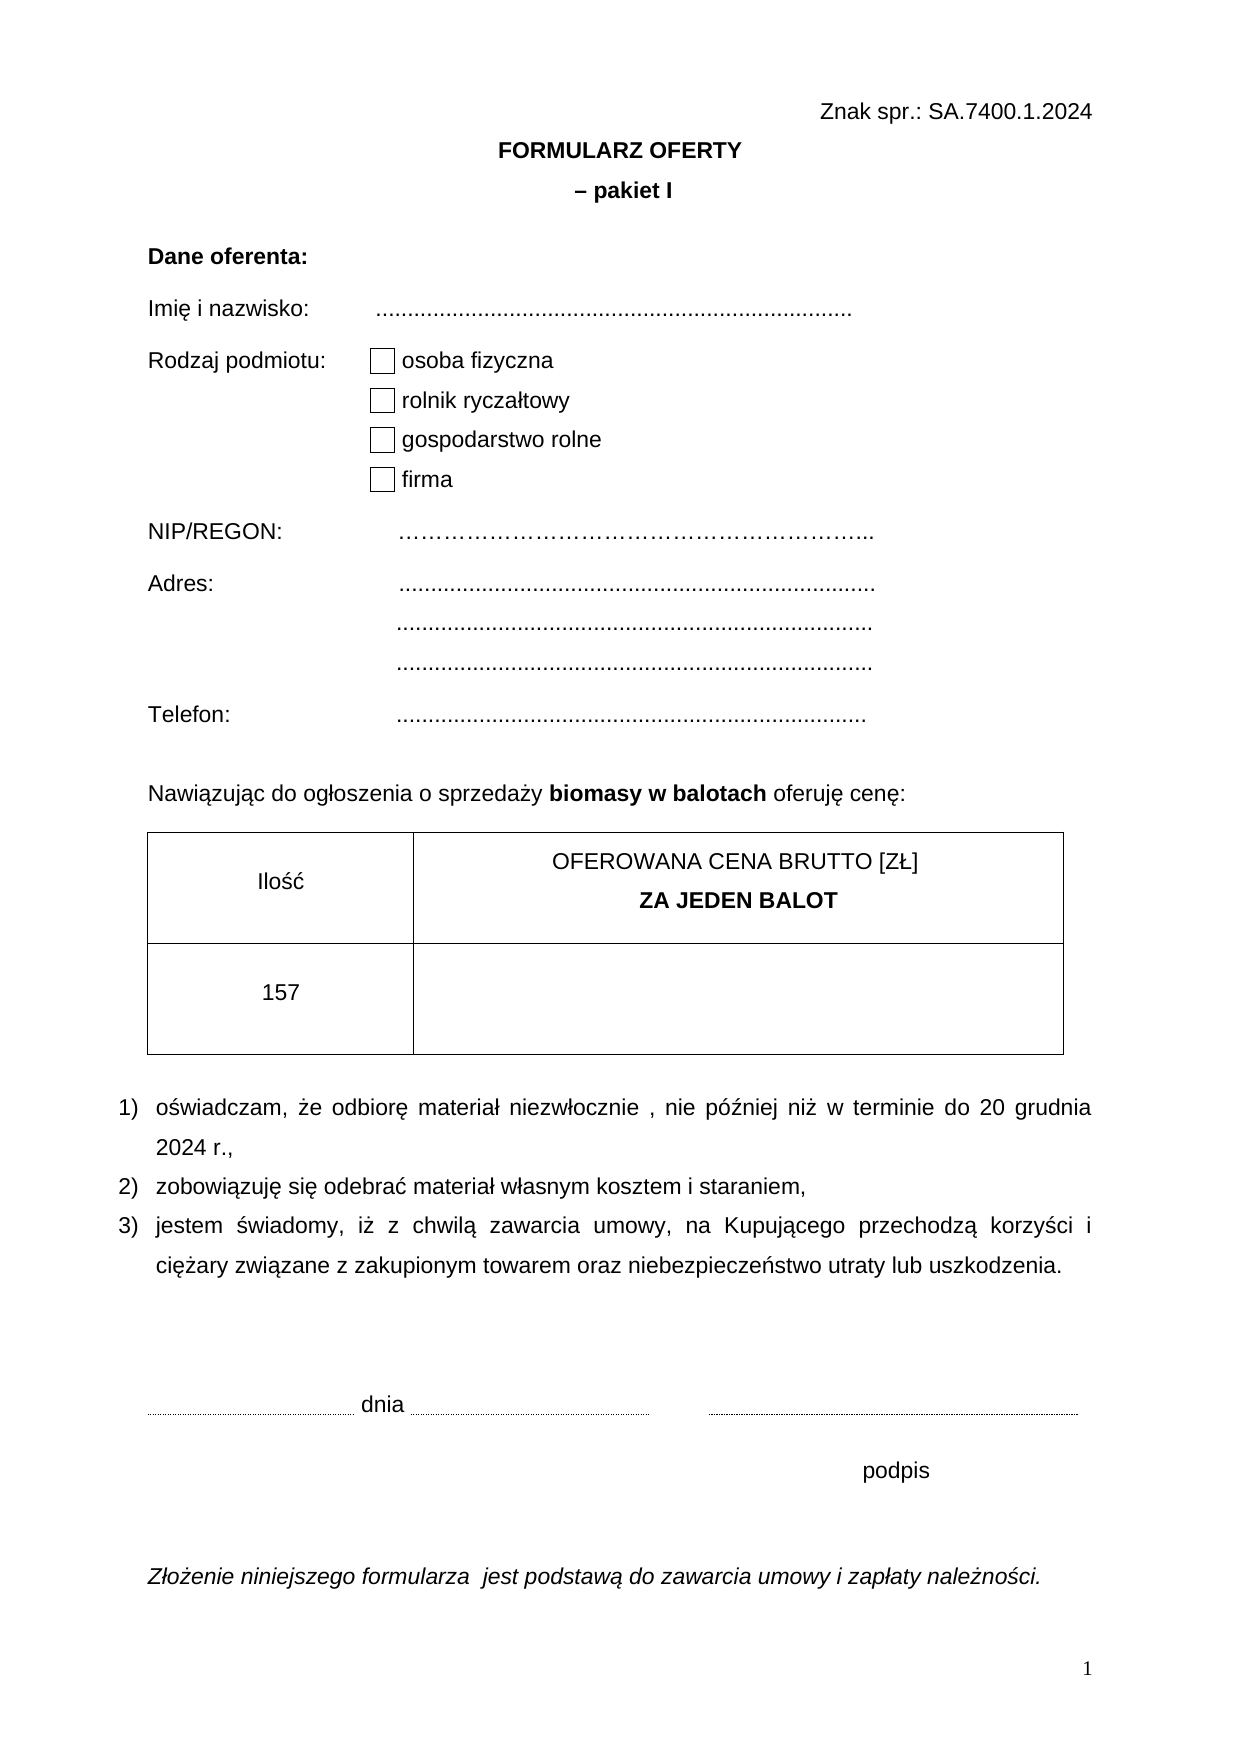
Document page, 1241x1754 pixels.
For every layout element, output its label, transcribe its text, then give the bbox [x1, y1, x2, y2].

list zobowiązuję się odebrać materiał własnym kosztem i staraniem, [118, 1173, 1092, 1199]
subtitle FORMULARZ OFERTY – pakiet I [148, 137, 1092, 203]
list oświadczam, że odbiorę materiał niezwłocznie , nie później niż w terminie do 20 grudnia 2024 r., [118, 1094, 1092, 1160]
table_cell [414, 944, 1063, 1053]
text Nawiązując do ogłoszenia o sprzedaży biomasy w balotach oferuję cenę: [148, 780, 1092, 806]
text Znak spr.: SA.7400.1.2024 [148, 98, 1092, 124]
text NIP/REGON: ……………………………………………………... [148, 518, 1092, 544]
text Telefon: .......................................................................... [148, 701, 1092, 727]
table_header Ilość [148, 833, 413, 943]
text Dane oferenta: [148, 243, 1092, 269]
text ........................................................................... [148, 649, 1092, 675]
text gospodarstwo rolne [221, 426, 1092, 453]
text rolnik ryczałtowy [221, 387, 1092, 413]
text dnia [148, 1391, 1092, 1418]
text Rodzaj podmiotu: osoba fizyczna [148, 347, 1092, 374]
list jestem świadomy, iż z chwilą zawarcia umowy, na Kupującego przechodzą korzyści i ciężary związane z zakupionym towarem oraz niebezpieczeństwo utraty lub uszkodzenia. [118, 1212, 1092, 1278]
table_cell 157 [148, 944, 413, 1053]
text Imię i nazwisko: ........................................................................... [148, 295, 1092, 322]
text ........................................................................... [148, 609, 1092, 636]
text Adres: ........................................................................... [148, 570, 1092, 596]
table_header OFEROWANA CENA BRUTTO [ZŁ] ZA JEDEN BALOT [414, 833, 1063, 943]
text podpis [148, 1457, 1092, 1484]
text firma [221, 466, 1092, 492]
text Złożenie niniejszego formularza jest podstawą do zawarcia umowy i zapłaty należności. [148, 1563, 1092, 1589]
